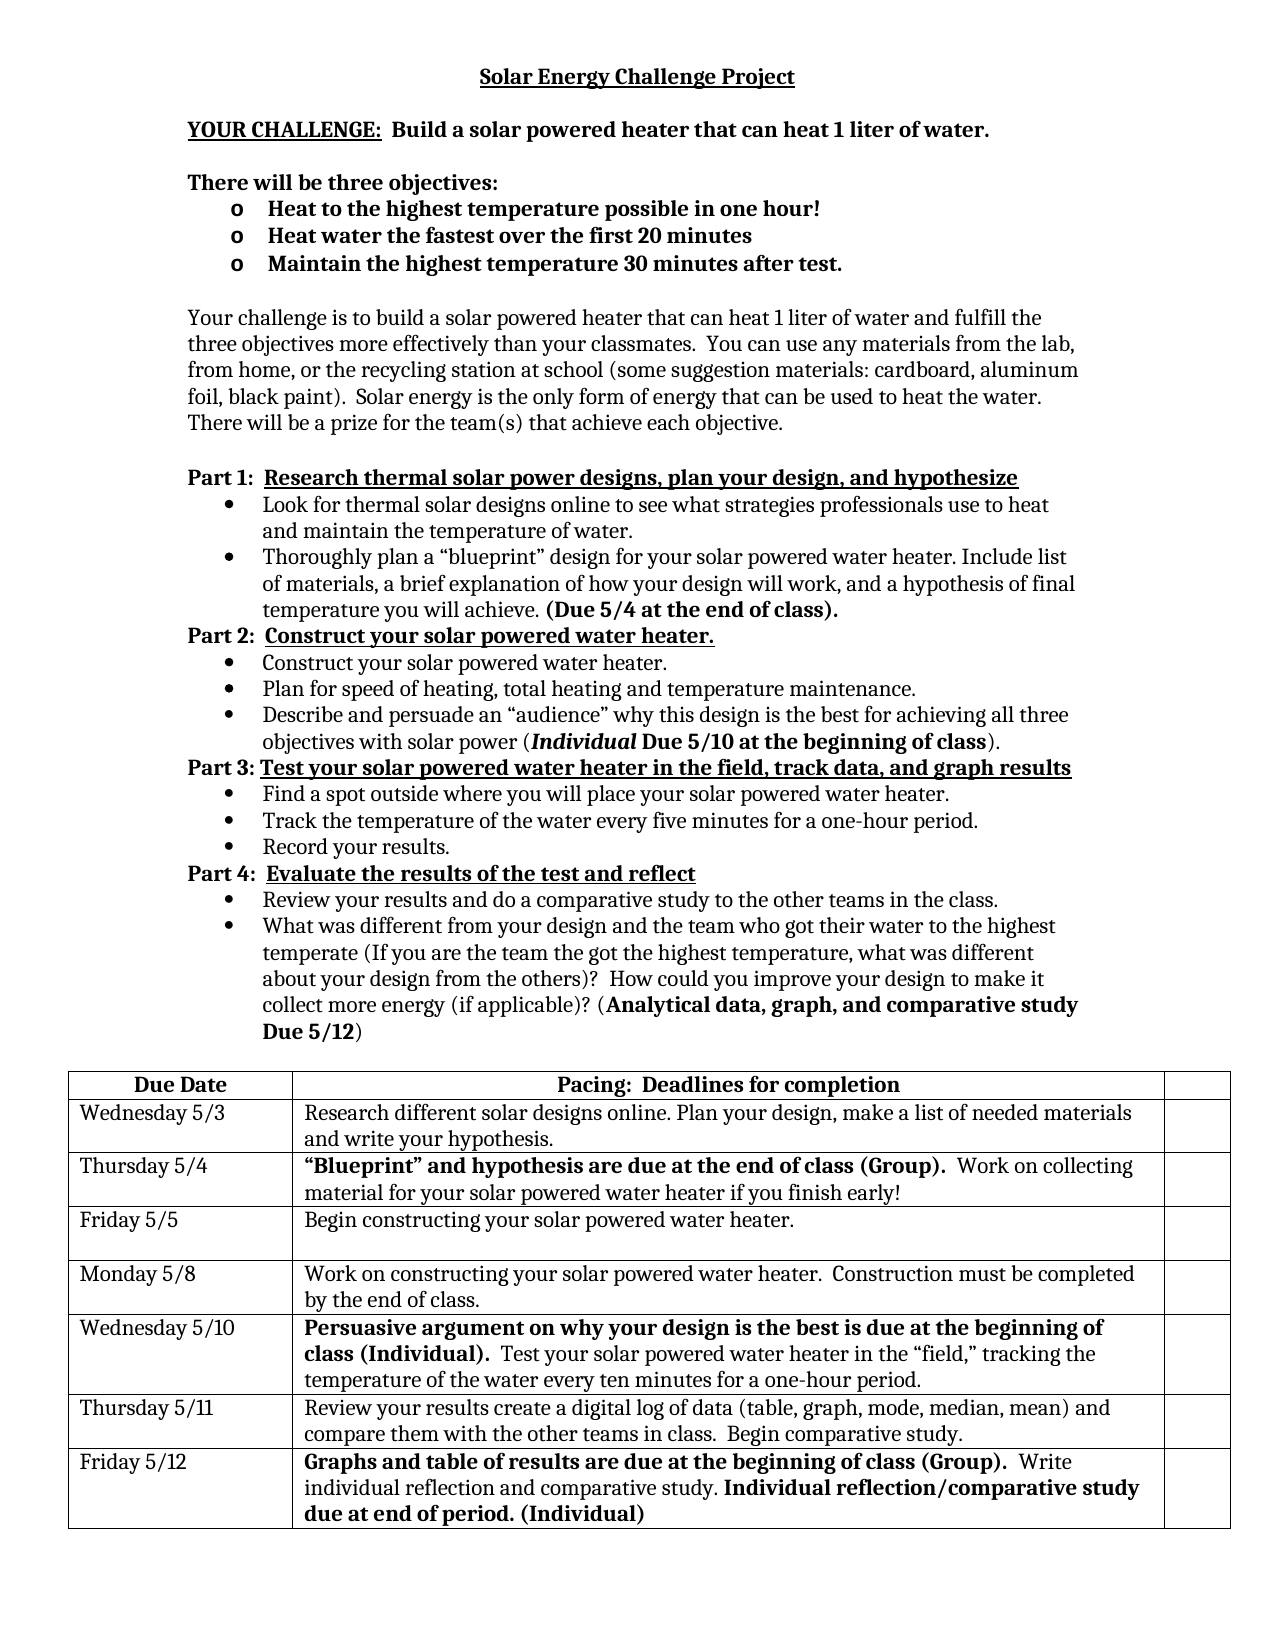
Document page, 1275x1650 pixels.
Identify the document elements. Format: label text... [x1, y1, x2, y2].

text Your challenge is to build a solar powered heater that can heat 1 liter of water and fulfill the three objectives more effectively than your classmates. You can use any materials from the lab, from home, or the recycling station at school (some suggestion materials: cardboard, aluminum foil, black paint). Solar energy is the only form of energy that can be used to heat the water. There will be a prize for the team(s) that achieve each objective. [187, 304, 1087, 436]
list Thoroughly plan a “blueprint” design for your solar powered water heater. Include list of materials, a brief explanation of how your design will work, and a hypothesis of final temperature you will achieve. (Due 5/4 at the end of class). [225, 544, 1087, 623]
text There will be three objectives: [187, 169, 1087, 196]
table_cell Research different solar designs online. Plan your design, make a list of needed materials and write your hypothesis. [293, 1100, 1164, 1152]
table_cell [1165, 1315, 1230, 1394]
table_header Pacing: Deadlines for completion [293, 1072, 1164, 1098]
list What was different from your design and the team who got their water to the highest temperate (If you are the team the got the highest temperature, what was different about your design from the others)? How could you improve your design to make it collect more energy (if applicable)? (Analytical data, graph, and comparative study Due 5/12) [225, 913, 1087, 1045]
table_cell Wednesday 5/10 [69, 1315, 292, 1394]
list Describe and persuade an “audience” why this design is the best for achieving all three objectives with solar power (Individual Due 5/10 at the beginning of class). [225, 702, 1087, 755]
list Record your results. [225, 834, 1087, 860]
text Part 4: Evaluate the results of the test and reflect [187, 860, 1087, 887]
text Solar Energy Challenge Project [187, 64, 1087, 90]
table_cell Thursday 5/4 [69, 1153, 292, 1206]
table_cell Wednesday 5/3 [69, 1100, 292, 1152]
list Review your results and do a comparative study to the other teams in the class. [225, 887, 1087, 913]
list Find a spot outside where you will place your solar powered water heater. [225, 781, 1087, 808]
list Heat water the fastest over the first 20 minutes [230, 223, 1087, 251]
list Plan for speed of heating, total heating and temperature maintenance. [225, 676, 1087, 702]
table_cell Begin constructing your solar powered water heater. [293, 1207, 1164, 1260]
table_cell “Blueprint” and hypothesis are due at the end of class (Group). Work on collecting material for your solar powered water heater if you finish early! [293, 1153, 1164, 1206]
table_cell [1165, 1207, 1230, 1260]
list Look for thermal solar designs online to see what strategies professionals use to heat and maintain the temperature of water. [225, 491, 1087, 544]
table_cell Persuasive argument on why your design is the best is due at the beginning of class (Individual). Test your solar powered water heater in the “field,” tracking the temperature of the water every ten minutes for a one-hour period. [293, 1315, 1164, 1394]
list Maintain the highest temperature 30 minutes after test. [230, 251, 1087, 278]
table_header Due Date [69, 1072, 292, 1098]
table_cell [1165, 1153, 1230, 1206]
table_cell [1165, 1395, 1230, 1447]
table_cell [1165, 1449, 1230, 1527]
text Part 3: Test your solar powered water heater in the field, track data, and graph results [187, 755, 1087, 781]
list Heat to the highest temperature possible in one hour! [230, 196, 1087, 223]
text Part 1: Research thermal solar power designs, plan your design, and hypothesize [187, 465, 1087, 491]
table_cell [1165, 1261, 1230, 1313]
table_cell Graphs and table of results are due at the beginning of class (Group). Write individual reflection and comparative study. Individual reflection/comparative study due at end of period. (Individual) [293, 1449, 1164, 1527]
table_cell [1165, 1100, 1230, 1152]
text Part 2: Construct your solar powered water heater. [187, 623, 1087, 649]
text YOUR CHALLENGE: Build a solar powered heater that can heat 1 liter of water. [187, 117, 1087, 143]
table_cell Friday 5/5 [69, 1207, 292, 1260]
table_cell Review your results create a digital log of data (table, graph, mode, median, mean) and compare them with the other teams in class. Begin comparative study. [293, 1395, 1164, 1447]
table_cell Monday 5/8 [69, 1261, 292, 1313]
table_cell Friday 5/12 [69, 1449, 292, 1527]
list Track the temperature of the water every five minutes for a one-hour period. [225, 808, 1087, 834]
list Construct your solar powered water heater. [225, 649, 1087, 676]
table_header [1165, 1072, 1230, 1098]
table_cell Thursday 5/11 [69, 1395, 292, 1447]
table_cell Work on constructing your solar powered water heater. Construction must be completed by the end of class. [293, 1261, 1164, 1313]
